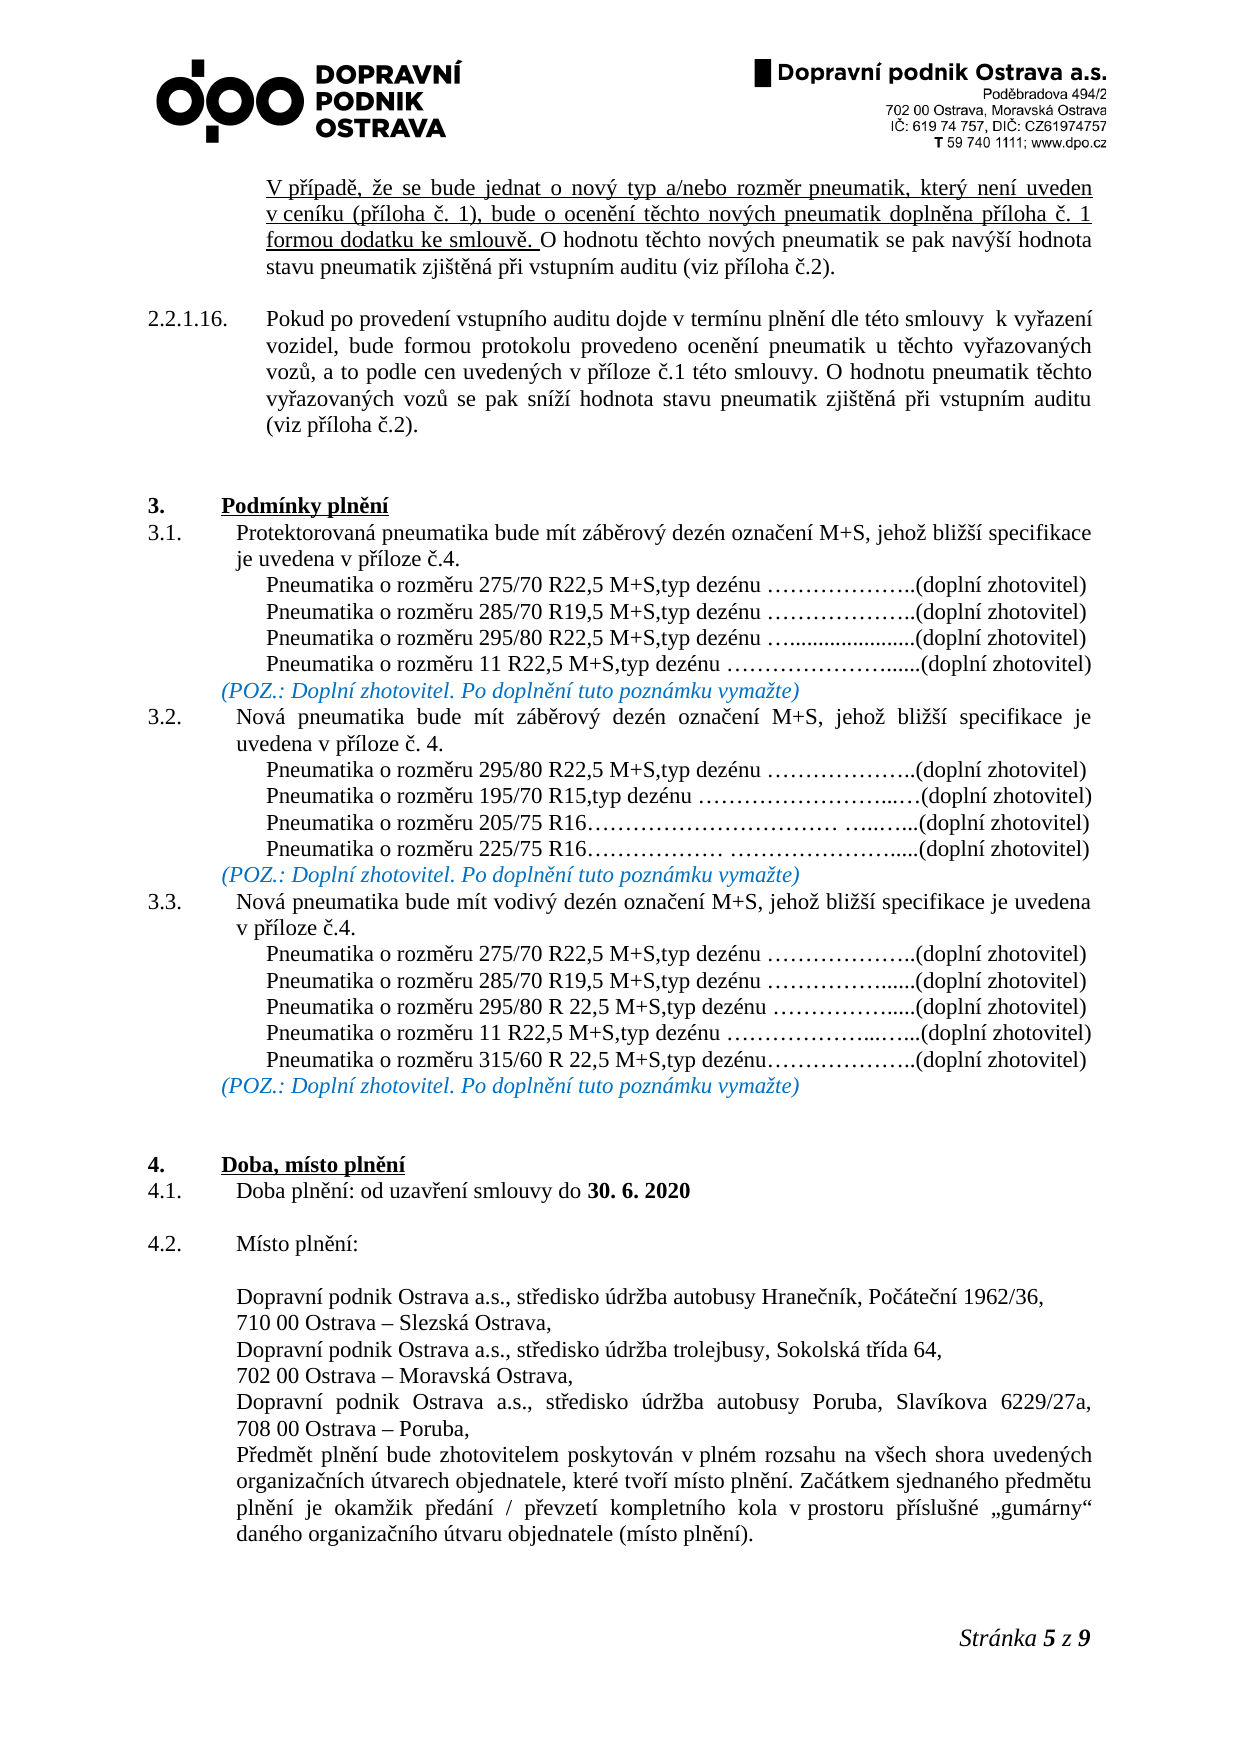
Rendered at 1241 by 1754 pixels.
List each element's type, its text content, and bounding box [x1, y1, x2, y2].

text (POZ.: Doplní zhotovitel. Po doplnění tuto poznámku vymažte) [221, 1072, 1093, 1098]
picture [156, 59, 463, 143]
text 710 00 Ostrava – Slezská Ostrava, [236, 1309, 1093, 1336]
text Pneumatika o rozměru 295/80 R22,5 M+S,typ dezénu …......................(doplní zhotovitel) [266, 624, 1093, 651]
text Pneumatika o rozměru 315/60 R 22,5 M+S,typ dezénu………………..(doplní zhotovitel) [266, 1046, 1093, 1072]
text (POZ.: Doplní zhotovitel. Po doplnění tuto poznámku vymažte) [221, 861, 1093, 888]
list Nová pneumatika bude mít vodivý dezén označení M+S, jehož bližší specifikace je uvedena v příloze č.4. [148, 888, 1093, 940]
list Doba, místo plnění [148, 1151, 1093, 1178]
text (POZ.: Doplní zhotovitel. Po doplnění tuto poznámku vymažte) [221, 677, 1093, 703]
text Pneumatika o rozměru 195/70 R15,typ dezénu ……………………...…(doplní zhotovitel) [266, 782, 1093, 809]
text Pneumatika o rozměru 205/75 R16…………………………… …..…...(doplní zhotovitel) [266, 809, 1093, 835]
text 2.2.1.16. Pokud po provedení vstupního auditu dojde v termínu plnění dle této smlouvy k vyřazení vozidel, bude formou protokolu provedeno ocenění pneumatik u těchto vyřazovaných vozů, a to podle cen uvedených v příloze č.1 této smlouvy. O hodnotu pneumatik těchto vyřazovaných vozů se pak sníží hodnota stavu pneumatik zjištěná při vstupním auditu (viz příloha č.2). [148, 306, 1093, 437]
text Pneumatika o rozměru 295/80 R22,5 M+S,typ dezénu ………………..(doplní zhotovitel) [266, 756, 1093, 782]
list Protektorovaná pneumatika bude mít záběrový dezén označení M+S, jehož bližší specifikace je uvedena v příloze č.4. [148, 519, 1093, 571]
text Pneumatika o rozměru 225/75 R16……………… ………………….....(doplní zhotovitel) [266, 835, 1093, 861]
text Pneumatika o rozměru 275/70 R22,5 M+S,typ dezénu ………………..(doplní zhotovitel) [266, 940, 1093, 967]
picture [754, 59, 1107, 150]
text Pneumatika o rozměru 285/70 R19,5 M+S,typ dezénu ……………......(doplní zhotovitel) [266, 967, 1093, 993]
text Pneumatika o rozměru 275/70 R22,5 M+S,typ dezénu ………………..(doplní zhotovitel) [266, 571, 1093, 598]
text Pneumatika o rozměru 11 R22,5 M+S,typ dezénu ………………...…...(doplní zhotovitel) [266, 1019, 1093, 1046]
text Pneumatika o rozměru 295/80 R 22,5 M+S,typ dezénu …………….....(doplní zhotovitel) [266, 993, 1093, 1019]
text Dopravní podnik Ostrava a.s., středisko údržba autobusy Poruba, Slavíkova 6229/27a, 708 00 Ostrava – Poruba, [236, 1388, 1093, 1441]
list Podmínky plnění [148, 492, 1093, 519]
list Nová pneumatika bude mít záběrový dezén označení M+S, jehož bližší specifikace je uvedena v příloze č. 4. [148, 703, 1093, 756]
list Místo plnění: [148, 1230, 1093, 1257]
text 702 00 Ostrava – Moravská Ostrava, [236, 1362, 1093, 1388]
text Pneumatika o rozměru 11 R22,5 M+S,typ dezénu …………………......(doplní zhotovitel) [266, 651, 1093, 677]
text Dopravní podnik Ostrava a.s., středisko údržba trolejbusy, Sokolská třída 64, [236, 1336, 1093, 1362]
list Doba plnění: od uzavření smlouvy do 30. 6. 2020 [148, 1178, 1093, 1204]
text Předmět plnění bude zhotovitelem poskytován v plném rozsahu na všech shora uvedených organizačních útvarech objednatele, které tvoří místo plnění. Začátkem sjednaného předmětu plnění je okamžik předání / převzetí kompletního kola v prostoru příslušné „gumárny“ daného organizačního útvaru objednatele (místo plnění). [236, 1441, 1093, 1547]
text Dopravní podnik Ostrava a.s., středisko údržba autobusy Hranečník, Počáteční 1962/36, [236, 1283, 1093, 1309]
text Pneumatika o rozměru 285/70 R19,5 M+S,typ dezénu ………………..(doplní zhotovitel) [266, 598, 1093, 624]
